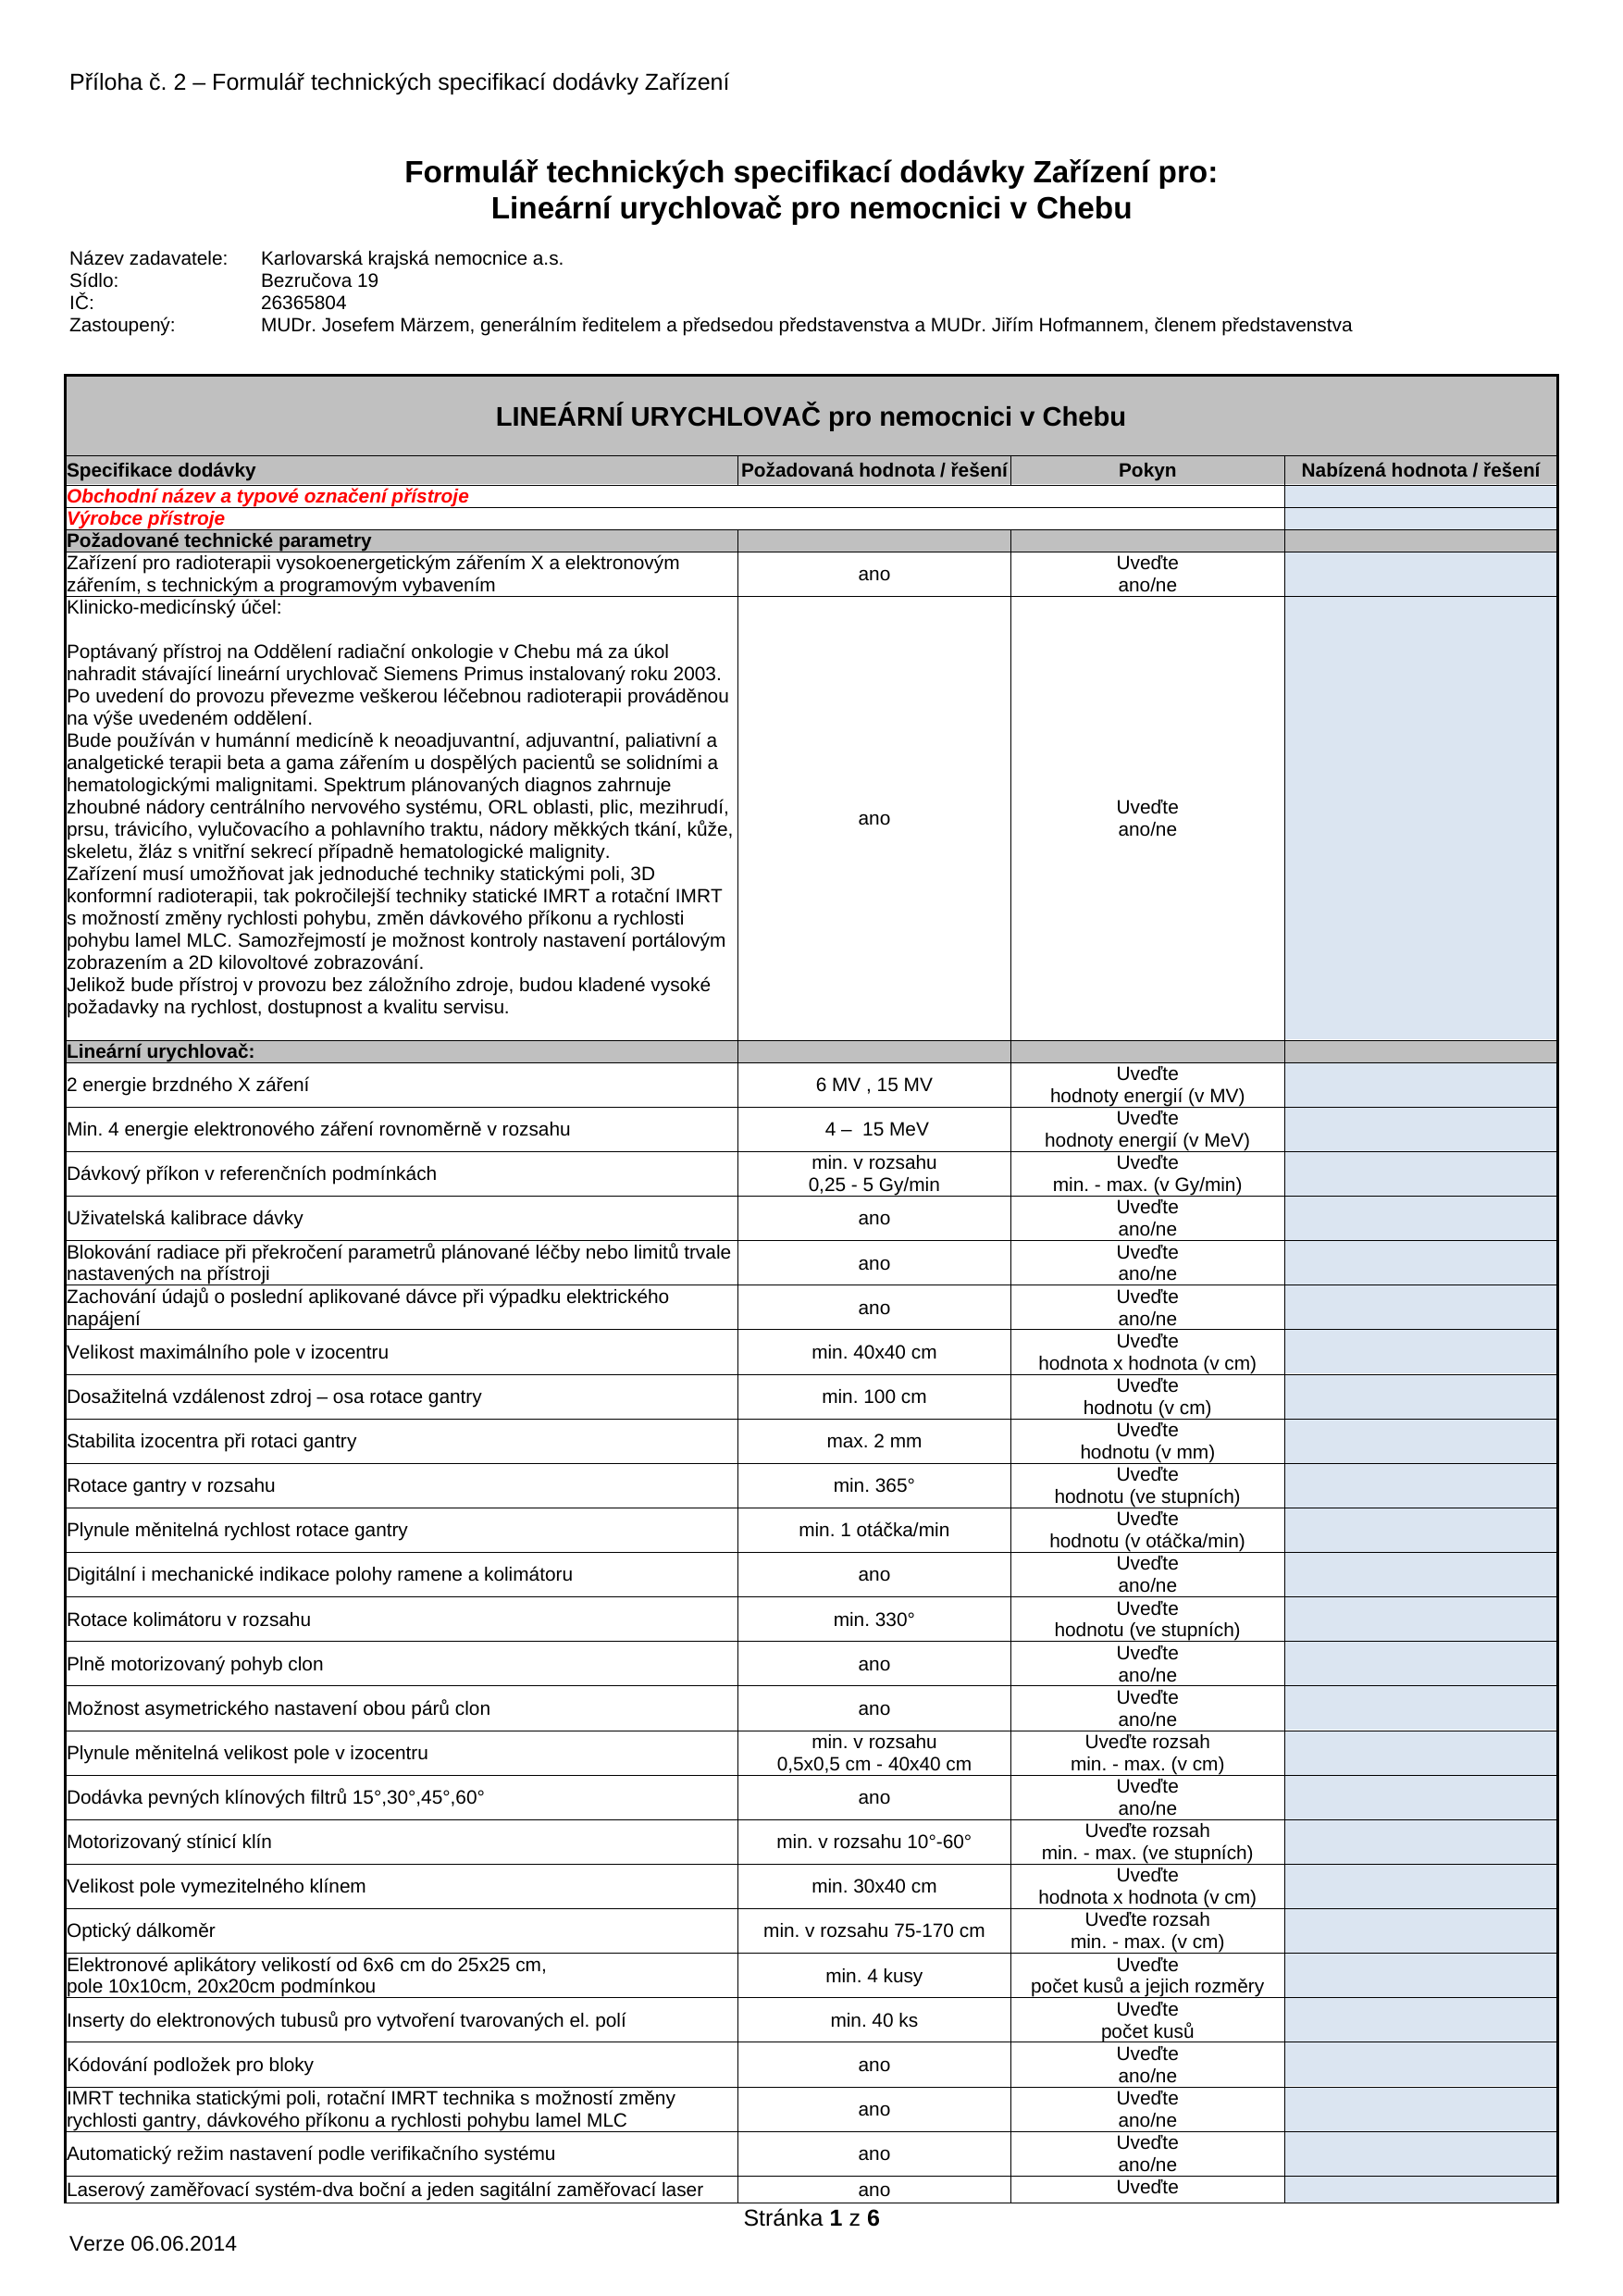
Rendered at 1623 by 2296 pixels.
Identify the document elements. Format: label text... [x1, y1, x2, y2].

table_cell Uveďte ano/ne [1011, 1241, 1284, 1285]
table_cell min. v rozsahu 75-170 cm [738, 1909, 1010, 1953]
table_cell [67, 2177, 737, 2203]
table_cell Uveďte min. - max. (v Gy/min) [1011, 1152, 1284, 1196]
table_cell ano [738, 1776, 1010, 1819]
table_cell min. 40 ks [738, 1998, 1010, 2042]
table_cell min. 365° [738, 1464, 1010, 1508]
table_cell Uveďte ano/ne [1011, 597, 1284, 1039]
table_cell Uveďte počet kusů [1011, 1998, 1284, 2042]
table_cell Min. 4 energie elektronového záření rovnoměrně v rozsahu [67, 1108, 737, 1151]
table_cell [1285, 1330, 1556, 1373]
table_cell [1285, 1642, 1556, 1685]
table_cell Uveďte hodnota x hodnota (v cm) [1011, 1865, 1284, 1908]
table_cell Dosažitelná vzdálenost zdroj – osa rotace gantry [67, 1375, 737, 1419]
table_cell [1285, 1063, 1556, 1107]
table_cell Uveďte ano/ne [1011, 1686, 1284, 1730]
table_cell 4 – 15 MeV [738, 1108, 1010, 1151]
table_cell Uveďte ano/ne [1011, 2042, 1284, 2086]
table_cell Nabízená hodnota / řešení [1285, 456, 1556, 484]
table_cell Možnost asymetrického nastavení obou párů clon [67, 1686, 737, 1730]
table_cell Inserty do elektronových tubusů pro vytvoření tvarovaných el. polí [67, 1998, 737, 2042]
table_cell Blokování radiace při překročení parametrů plánované léčby nebo limitů trvale nastavených na přístroji [67, 1241, 737, 1285]
table_cell [1285, 1731, 1556, 1775]
table_cell [1285, 1108, 1556, 1151]
table_cell [738, 530, 1010, 552]
table_cell [1285, 1152, 1556, 1196]
table_cell Rotace kolimátoru v rozsahu [67, 1597, 737, 1641]
table_cell Uveďte ano/ne [1011, 1553, 1284, 1596]
table_cell [1011, 1041, 1284, 1062]
table_cell [1285, 1464, 1556, 1508]
table_cell Obchodní název a typové označení přístroje [67, 486, 1284, 507]
table_cell [1285, 552, 1556, 596]
table_cell [1285, 1197, 1556, 1240]
table_cell [1285, 1041, 1556, 1062]
table_cell Plně motorizovaný pohyb clon [67, 1642, 737, 1685]
table_cell Požadovaná hodnota / řešení [738, 456, 1010, 484]
table_cell min. 330° [738, 1597, 1010, 1641]
table_cell [1285, 597, 1556, 1039]
table_cell Velikost pole vymezitelného klínem [67, 1865, 737, 1908]
table_cell Uveďte hodnotu (v mm) [1011, 1420, 1284, 1463]
table_cell [1285, 1998, 1556, 2042]
table_cell [1285, 1954, 1556, 1997]
table_cell min. v rozsahu 10°-60° [738, 1820, 1010, 1864]
table_cell Uveďte ano/ne [1011, 2177, 1284, 2203]
table_cell min. 40x40 cm [738, 1330, 1010, 1373]
table_cell Dodávka pevných klínových filtrů 15°,30°,45°,60° [67, 1776, 737, 1819]
table_cell Uveďte ano/ne [1011, 1285, 1284, 1329]
table_cell Uveďte hodnotu (v otáčka/min) [1011, 1508, 1284, 1552]
table_cell Uveďte hodnotu (ve stupních) [1011, 1464, 1284, 1508]
table_cell Automatický režim nastavení podle verifikačního systému [67, 2132, 737, 2176]
table_cell ano [738, 2042, 1010, 2086]
table_cell Motorizovaný stínicí klín [67, 1820, 737, 1864]
table_cell max. 2 mm [738, 1420, 1010, 1463]
table_cell ano [738, 597, 1010, 1039]
table_cell Uveďte hodnota x hodnota (v cm) [1011, 1330, 1284, 1373]
table_cell min. v rozsahu 0,25 - 5 Gy/min [738, 1152, 1010, 1196]
table_cell Uveďte ano/ne [1011, 1776, 1284, 1819]
table_cell IMRT technika statickými poli, rotační IMRT technika s možností změny rychlosti gantry, dávkového příkonu a rychlosti pohybu lamel MLC [67, 2088, 737, 2131]
table_cell min. 4 kusy [738, 1954, 1010, 1997]
table_cell ano [738, 1686, 1010, 1730]
table_cell Rotace gantry v rozsahu [67, 1464, 737, 1508]
table_cell [1285, 1285, 1556, 1329]
table_cell [1285, 530, 1556, 552]
table_cell ano [738, 2177, 1010, 2203]
table_header LINEÁRNÍ URYCHLOVAČ pro nemocnici v Chebu [67, 377, 1556, 455]
table_cell [1285, 1508, 1556, 1552]
table_cell Požadované technické parametry [67, 530, 737, 552]
table_cell Uveďte hodnotu (v cm) [1011, 1375, 1284, 1419]
table_cell [1285, 1865, 1556, 1908]
table_cell Uveďte ano/ne [1011, 552, 1284, 596]
table_cell Digitální i mechanické indikace polohy ramene a kolimátoru [67, 1553, 737, 1596]
table_cell Plynule měnitelná velikost pole v izocentru [67, 1731, 737, 1775]
table_cell Elektronové aplikátory velikostí od 6x6 cm do 25x25 cm, pole 10x10cm, 20x20cm podmínkou [67, 1954, 737, 1997]
table_cell [1285, 486, 1556, 507]
table_cell ano [738, 2132, 1010, 2176]
table_cell Klinicko-medicínský účel: Poptávaný přístroj na Oddělení radiační onkologie v Chebu má za úkol nahradit stávající lineární urychlovač Siemens Primus instalovaný roku 2003. Po uvedení do provozu převezme veškerou léčebnou radioterapii prováděnou na výše uvedeném oddělení. Bude používán v humánní medicíně k neoadjuvantní, adjuvantní, paliativní a analgetické terapii beta a gama zářením u dospělých pacientů se solidními a hematologickými malignitami. Spektrum plánovaných diagnos zahrnuje zhoubné nádory centrálního nervového systému, ORL oblasti, plic, mezihrudí, prsu, trávicího, vylučovacího a pohlavního traktu, nádory měkkých tkání, kůže, skeletu, žláz s vnitřní sekrecí případně hematologické malignity. Zařízení musí umožňovat jak jednoduché techniky statickými poli, 3D konformní radioterapii, tak pokročilejší techniky statické IMRT a rotační IMRT s možností změny rychlosti pohybu, změn dávkového příkonu a rychlosti pohybu lamel MLC. Samozřejmostí je možnost kontroly nastavení portálovým zobrazením a 2D kilovoltové zobrazování. Jelikož bude přístroj v provozu bez záložního zdroje, budou kladené vysoké požadavky na rychlost, dostupnost a kvalitu servisu. [67, 597, 737, 1039]
table_cell ano [738, 2088, 1010, 2131]
table_cell Uveďte ano/ne [1011, 1197, 1284, 1240]
table_cell ano [738, 1241, 1010, 1285]
table_cell Zachování údajů o poslední aplikované dávce při výpadku elektrického napájení [67, 1285, 737, 1329]
table_cell Optický dálkoměr [67, 1909, 737, 1953]
table_cell Plynule měnitelná rychlost rotace gantry [67, 1508, 737, 1552]
table_cell [1285, 2088, 1556, 2131]
table_cell ano [738, 1197, 1010, 1240]
table_cell min. v rozsahu 0,5x0,5 cm - 40x40 cm [738, 1731, 1010, 1775]
table_cell ano [738, 1642, 1010, 1685]
table_cell Uveďte rozsah min. - max. (v cm) [1011, 1731, 1284, 1775]
table_cell [1285, 2042, 1556, 2086]
table_cell [1285, 508, 1556, 529]
table_cell 6 MV , 15 MV [738, 1063, 1010, 1107]
table_cell [1285, 1820, 1556, 1864]
table_cell Uveďte ano/ne [1011, 1642, 1284, 1685]
table_cell min. 1 otáčka/min [738, 1508, 1010, 1552]
table_cell Pokyn [1011, 456, 1284, 484]
table_cell Zařízení pro radioterapii vysokoenergetickým zářením X a elektronovým zářením, s technickým a programovým vybavením [67, 552, 737, 596]
table_cell min. 100 cm [738, 1375, 1010, 1419]
table_cell Uveďte rozsah min. - max. (v cm) [1011, 1909, 1284, 1953]
table_cell [1285, 1909, 1556, 1953]
table_cell [1285, 2177, 1556, 2203]
table_cell Stabilita izocentra při rotaci gantry [67, 1420, 737, 1463]
table_cell Lineární urychlovač: [67, 1041, 737, 1062]
table_cell [1285, 1375, 1556, 1419]
table_cell Dávkový příkon v referenčních podmínkách [67, 1152, 737, 1196]
table_cell [1285, 1597, 1556, 1641]
table_cell Velikost maximálního pole v izocentru [67, 1330, 737, 1373]
table_cell [1011, 530, 1284, 552]
table_cell ano [738, 1285, 1010, 1329]
table_cell ano [738, 552, 1010, 596]
table_cell [1285, 1241, 1556, 1285]
table_cell [1285, 1553, 1556, 1596]
table_cell Specifikace dodávky [67, 456, 737, 484]
table_cell ano [738, 1553, 1010, 1596]
table_cell Uveďte ano/ne [1011, 2088, 1284, 2131]
table_cell [1285, 1776, 1556, 1819]
table_cell Uživatelská kalibrace dávky [67, 1197, 737, 1240]
table_cell Uveďte počet kusů a jejich rozměry [1011, 1954, 1284, 1997]
table_cell Uveďte hodnoty energií (v MV) [1011, 1063, 1284, 1107]
table_cell Uveďte rozsah min. - max. (ve stupních) [1011, 1820, 1284, 1864]
table_cell Kódování podložek pro bloky [67, 2042, 737, 2086]
table_cell [738, 1041, 1010, 1062]
table_cell 2 energie brzdného X záření [67, 1063, 737, 1107]
table_cell Uveďte hodnotu (ve stupních) [1011, 1597, 1284, 1641]
table_cell min. 30x40 cm [738, 1865, 1010, 1908]
table_cell Uveďte ano/ne [1011, 2132, 1284, 2176]
table_cell Uveďte hodnoty energií (v MeV) [1011, 1108, 1284, 1151]
table_cell [1285, 2132, 1556, 2176]
table_cell [1285, 1686, 1556, 1730]
table_cell Výrobce přístroje [67, 508, 1284, 529]
table_cell [1285, 1420, 1556, 1463]
